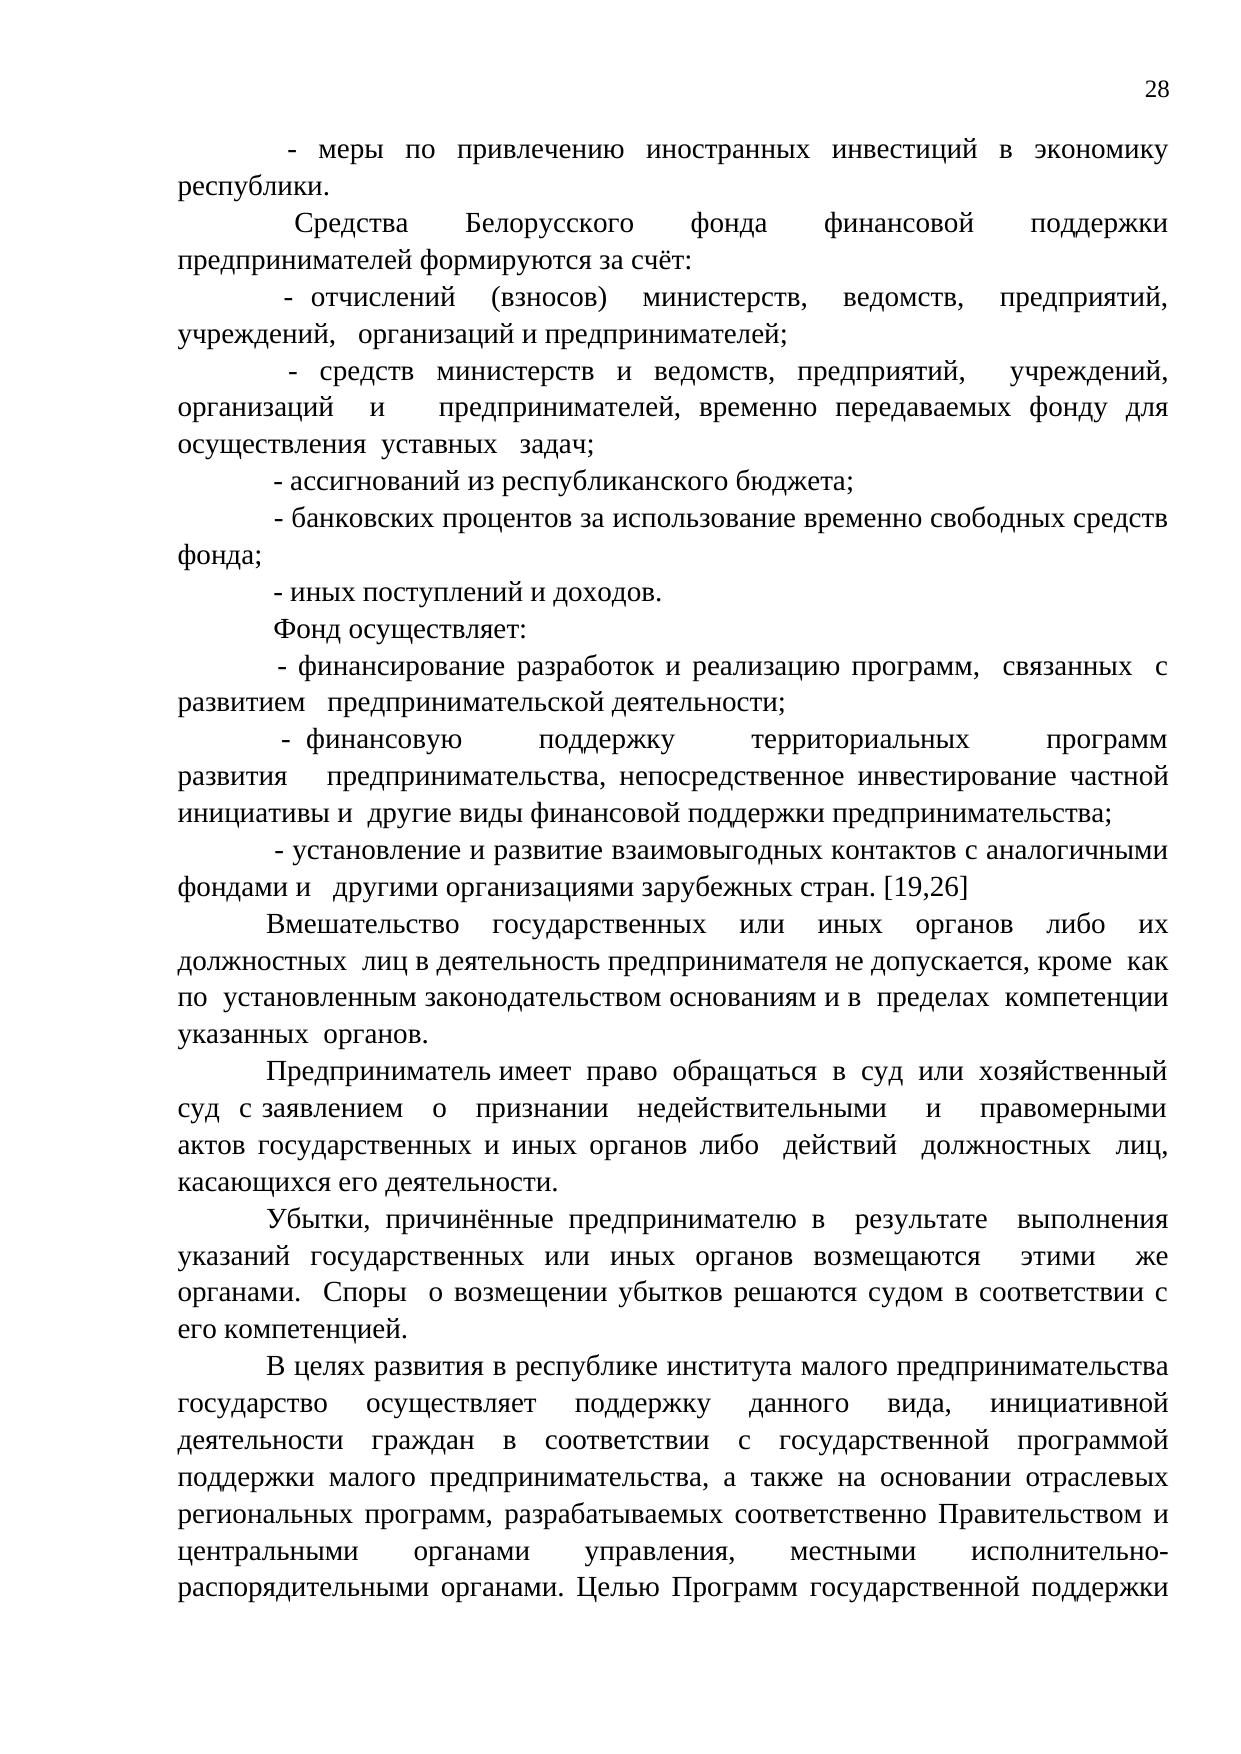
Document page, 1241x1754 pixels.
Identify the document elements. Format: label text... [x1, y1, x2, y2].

text Фонд осуществляет: [177, 611, 1169, 644]
text - банковских процентов за использование временно свободных средств фонда; [177, 500, 1169, 571]
text Вмешательство государственных или иных органов либо их должностных лиц в деятельность предпринимателя не допускается, кроме как по установленным законодательством основаниям и в пределах компетенции указанных органов. [177, 906, 1169, 1050]
text - иных поступлений и доходов. [177, 574, 1169, 607]
text Убытки, причинённые предпринимателю в результате выполнения указаний государственных или иных органов возмещаются этими же органами. Споры о возмещении убытков решаются судом в соответствии с его компетенцией. [177, 1201, 1169, 1345]
text - ассигнований из республиканского бюджета; [177, 463, 1169, 497]
text - финансовую поддержку территориальных программ развития предпринимательства, непосредственное инвестирование частной инициативы и другие виды финансовой поддержки предпринимательства; [177, 721, 1169, 829]
text - установление и развитие взаимовыгодных контактов с аналогичными фондами и другими организациями зарубежных стран. [19,26] [177, 832, 1169, 902]
text Средства Белорусского фонда финансовой поддержки предпринимателей формируются за счёт: [177, 205, 1169, 276]
text - меры по привлечению иностранных инвестиций в экономику республики. [177, 131, 1169, 202]
text - отчислений (взносов) министерств, ведомств, предприятий, учреждений, организаций и предпринимателей; [177, 279, 1169, 349]
text - средств министерств и ведомств, предприятий, учреждений, организаций и предпринимателей, временно передаваемых фонду для осуществления уставных задач; [177, 353, 1169, 460]
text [177, 1348, 1169, 1603]
text Предприниматель имеет право обращаться в суд или хозяйственный суд с заявлением о признании недействительными и правомерными актов государственных и иных органов либо действий должностных лиц, касающихся его деятельности. [177, 1053, 1169, 1197]
text - финансирование разработок и реализацию программ, связанных с развитием предпринимательской деятельности; [177, 648, 1169, 718]
